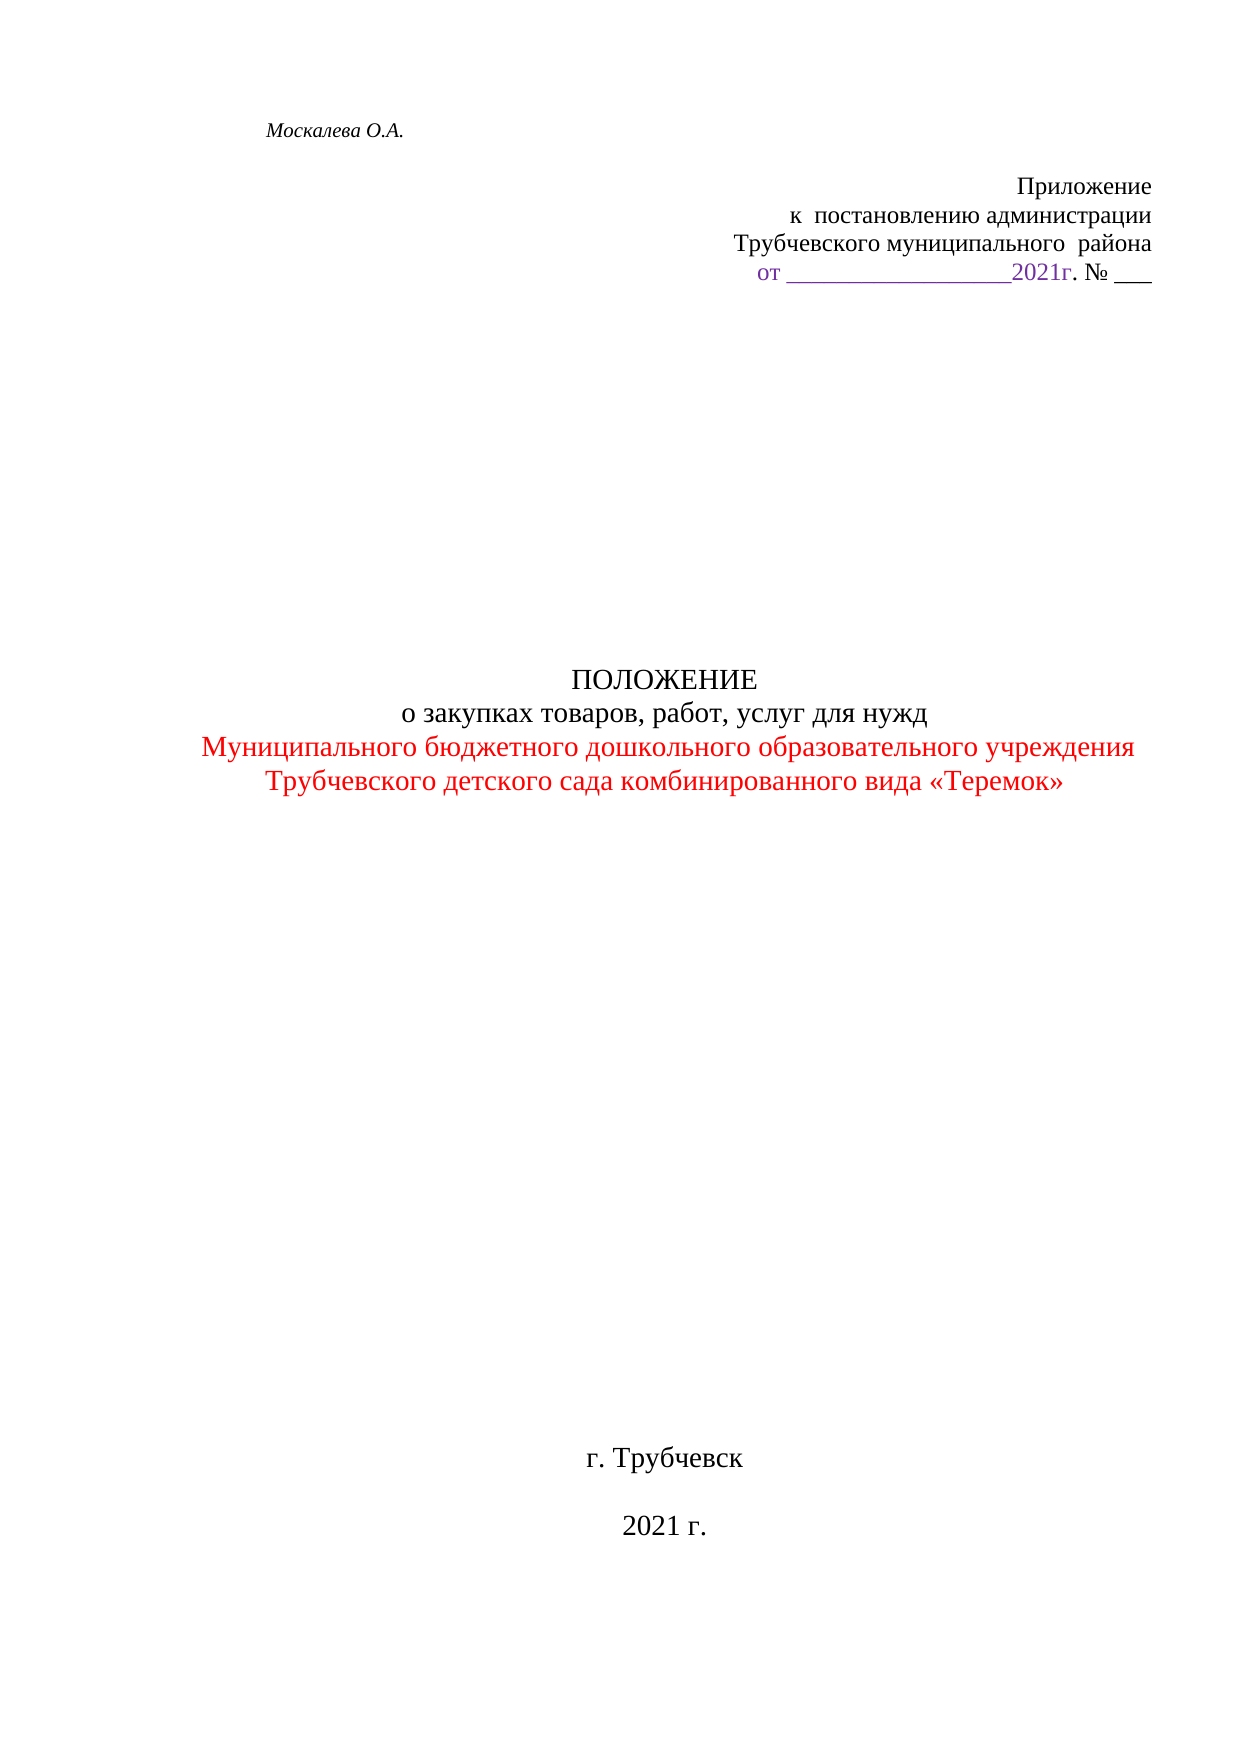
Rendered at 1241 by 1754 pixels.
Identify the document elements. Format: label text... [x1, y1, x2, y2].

text к постановлению администрации [177, 200, 1152, 228]
text Муниципального бюджетного дошкольного образовательного учреждения Трубчевского детского сада комбинированного вида «Теремок» [177, 729, 1152, 796]
text г. Трубчевск [177, 1441, 1152, 1474]
text Москалева О.А. [177, 118, 1152, 142]
text о закупках товаров, работ, услуг для нужд [177, 696, 1152, 729]
text от __________________2021г. № ___ [177, 257, 1152, 286]
text ПОЛОЖЕНИЕ [177, 662, 1152, 696]
text Приложение [177, 171, 1152, 200]
text Трубчевского муниципального района [177, 228, 1152, 257]
text 2021 г. [177, 1508, 1152, 1541]
